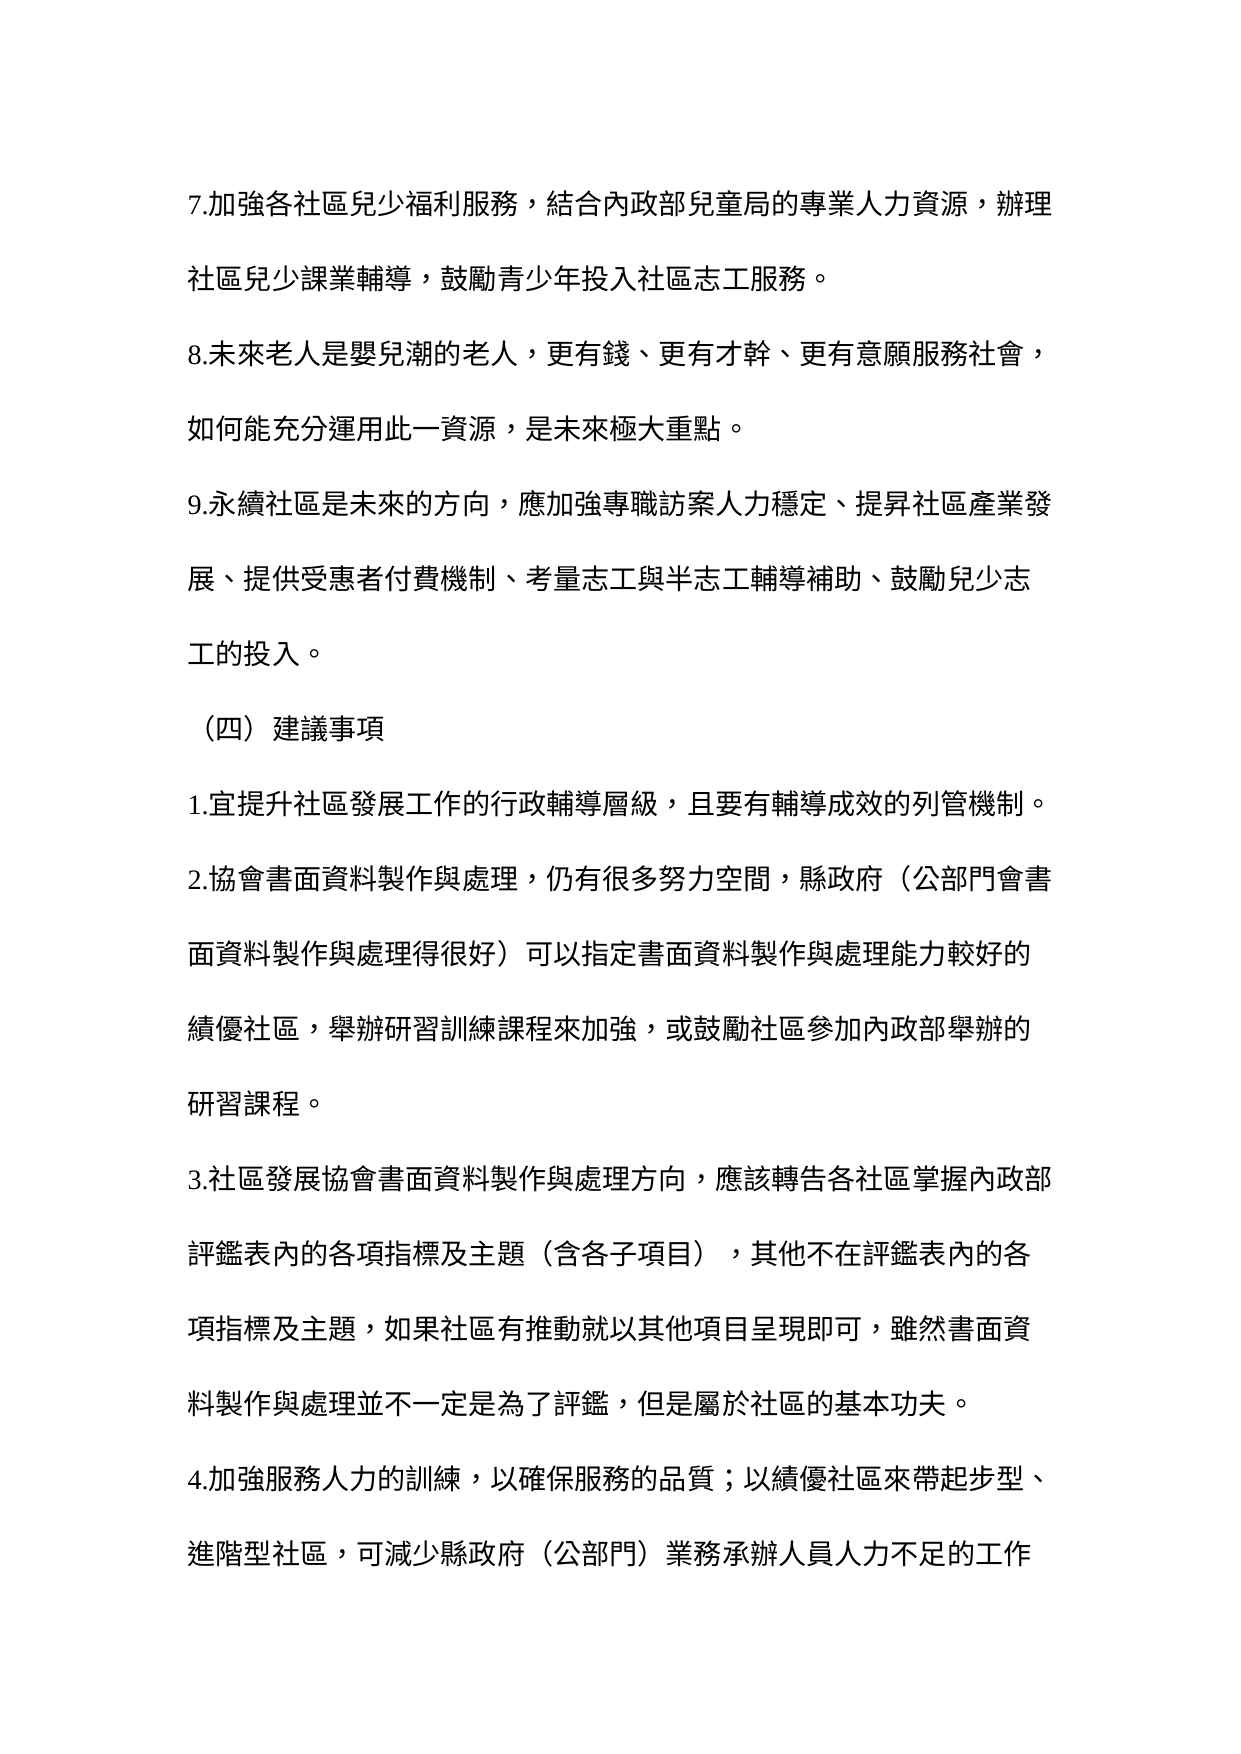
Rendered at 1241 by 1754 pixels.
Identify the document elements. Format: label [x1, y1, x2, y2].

text [187, 164, 1053, 1589]
